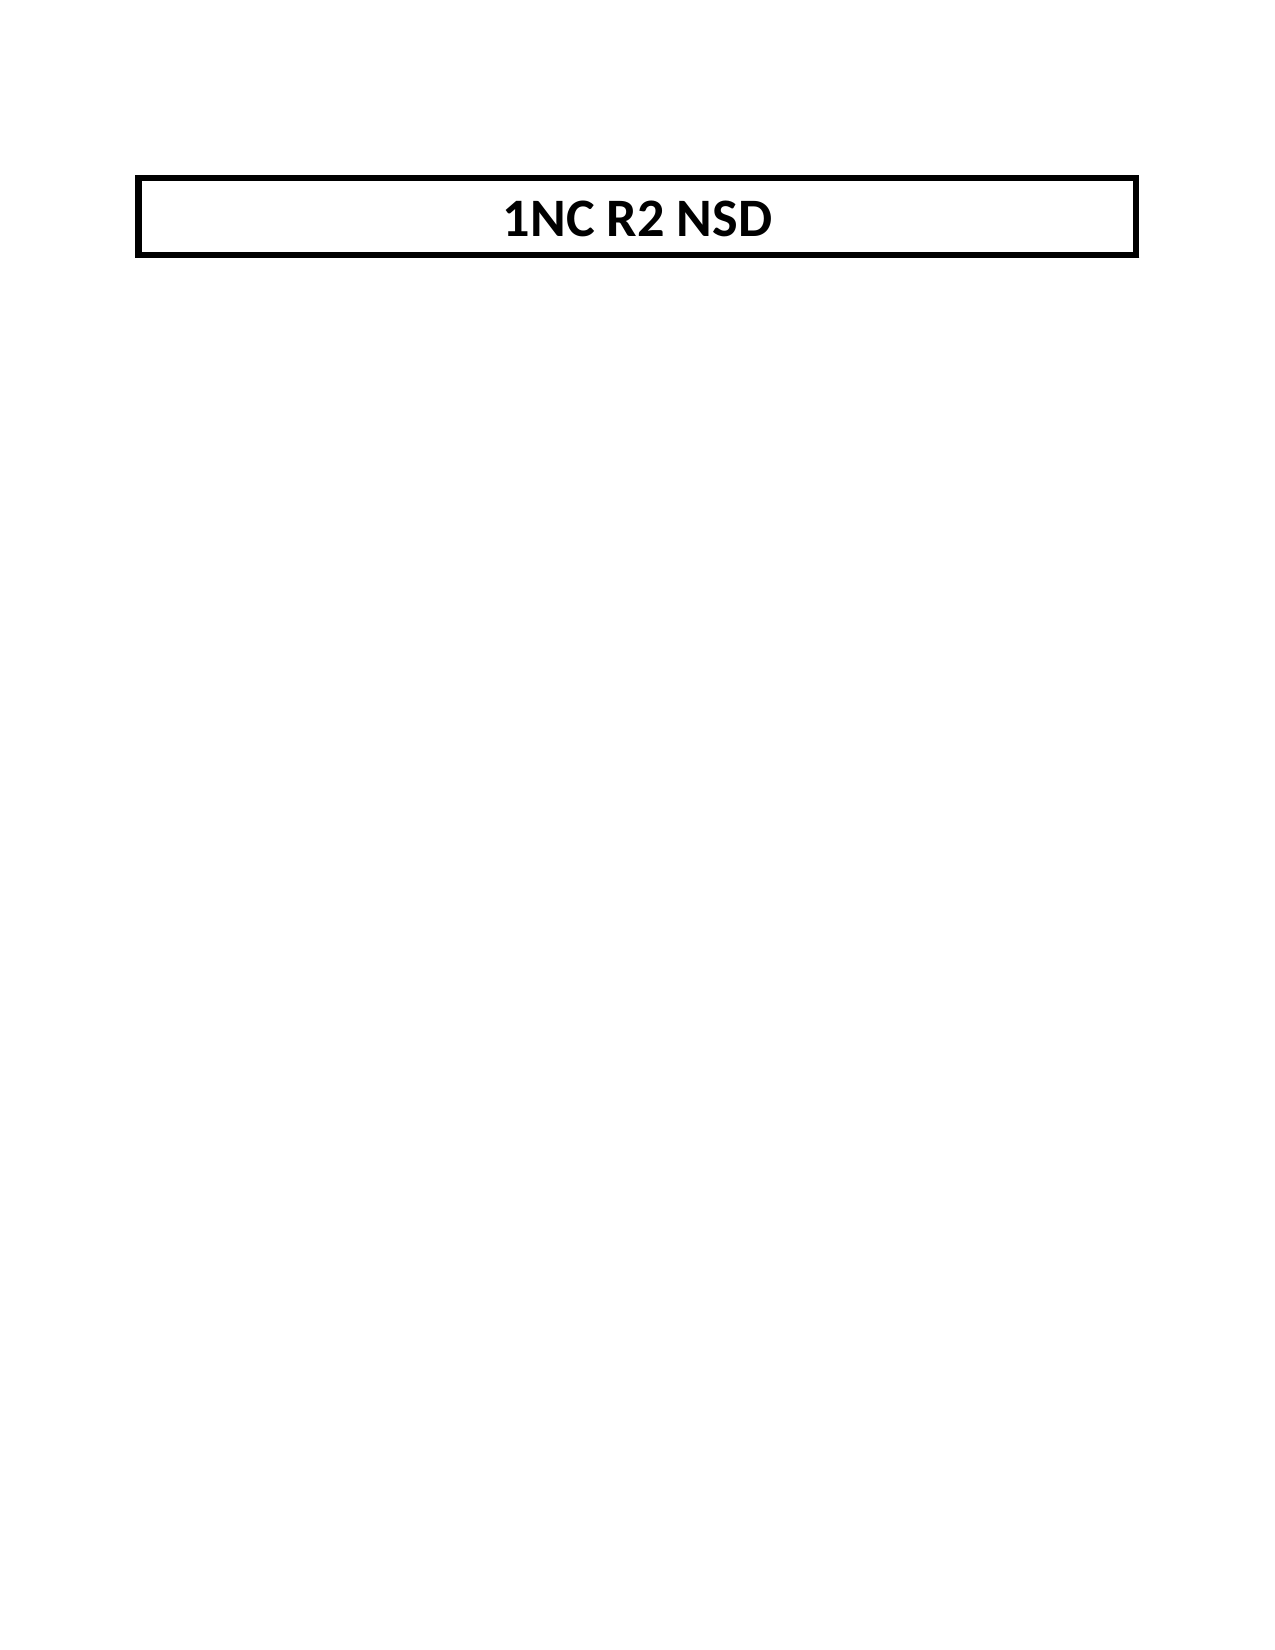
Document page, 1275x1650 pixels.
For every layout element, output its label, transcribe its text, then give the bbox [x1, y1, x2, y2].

subtitle 1NC R2 NSD [142, 181, 1133, 252]
